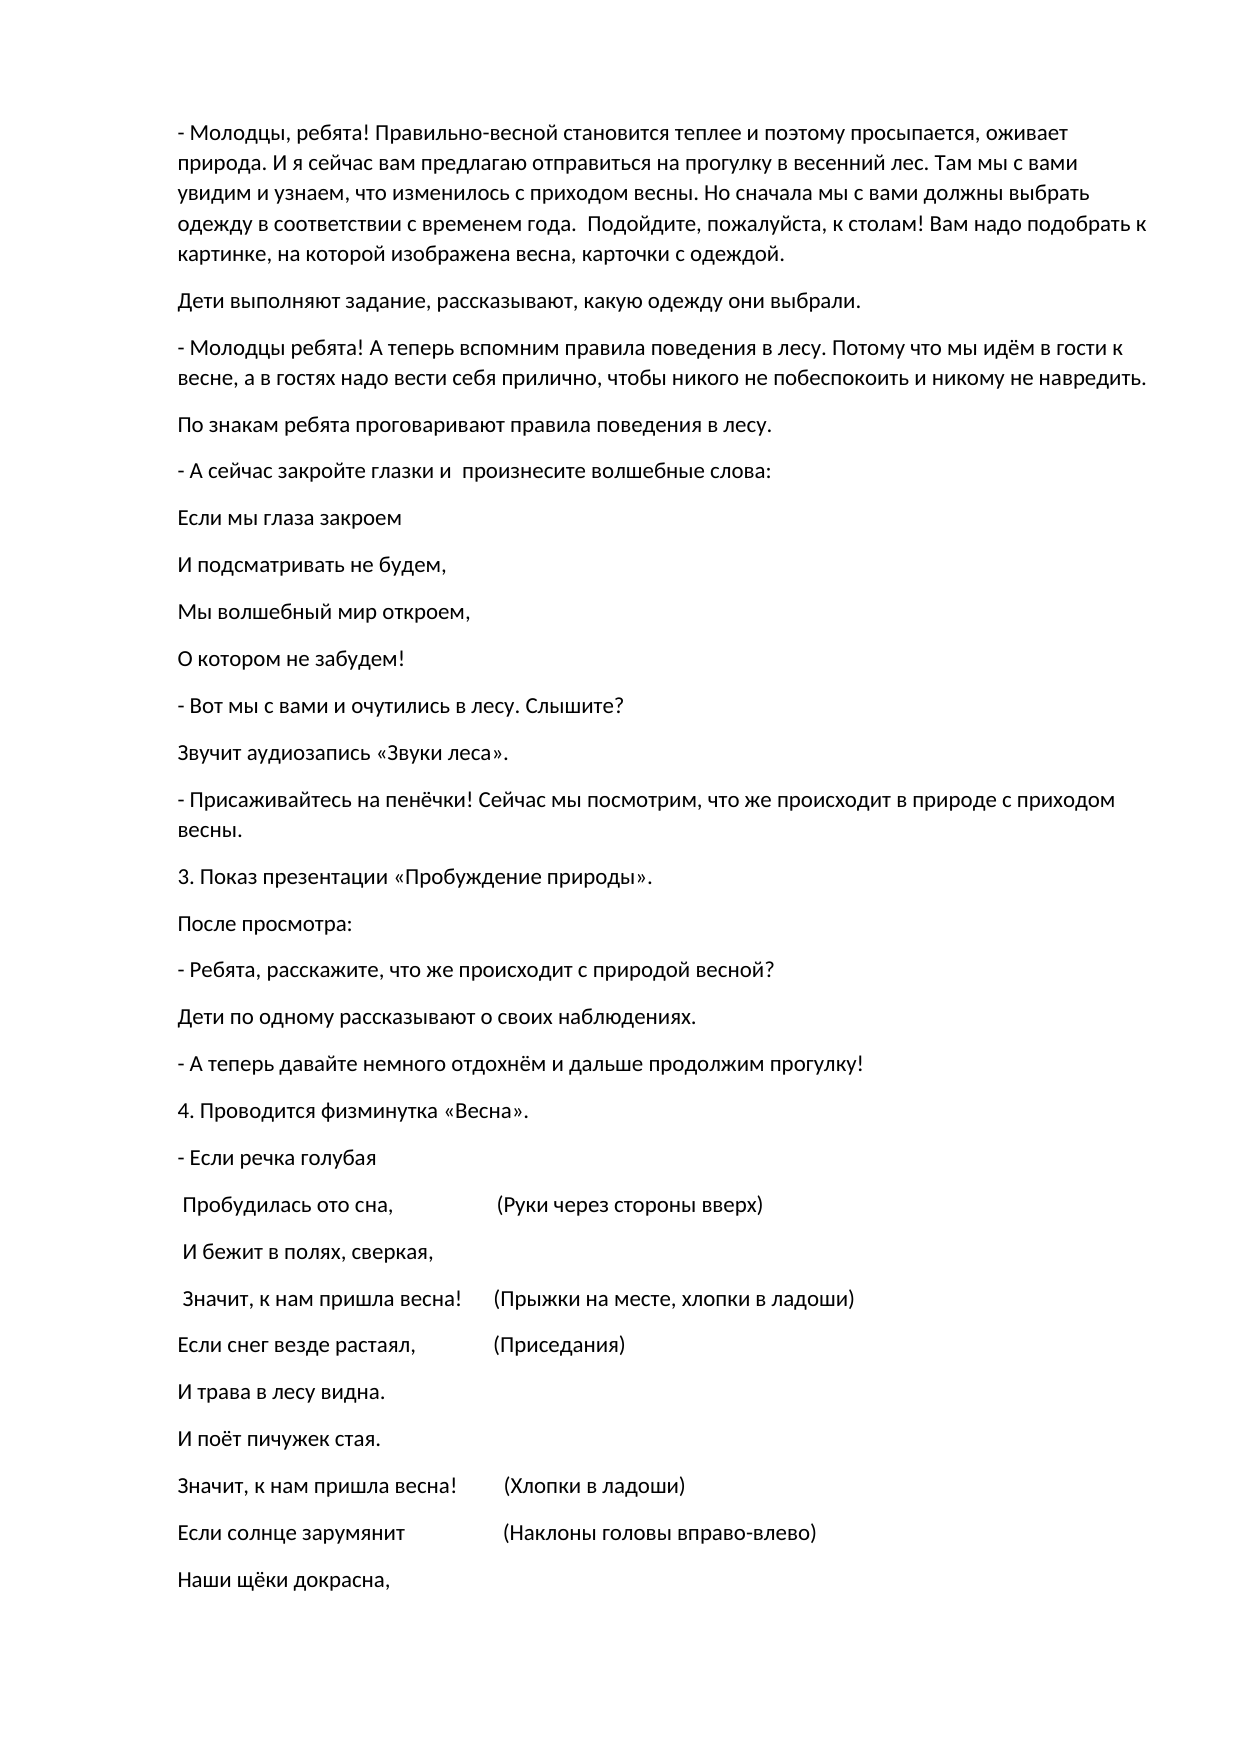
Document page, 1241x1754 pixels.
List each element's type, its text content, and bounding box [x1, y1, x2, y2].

text - А теперь давайте немного отдохнём и дальше продолжим прогулку! [177, 1049, 1152, 1077]
text Дети выполняют задание, рассказывают, какую одежду они выбрали. [177, 286, 1152, 314]
text О котором не забудем! [177, 644, 1152, 672]
text И подсматривать не будем, [177, 550, 1152, 578]
text Звучит аудиозапись «Звуки леса». [177, 738, 1152, 766]
text - Если речка голубая [177, 1143, 1152, 1171]
text И поёт пичужек стая. [177, 1424, 1152, 1452]
text После просмотра: [177, 909, 1152, 937]
text Если мы глаза закроем [177, 503, 1152, 532]
text - Присаживайтесь на пенёчки! Сейчас мы посмотрим, что же происходит в природе с приходом весны. [177, 785, 1152, 843]
text Наши щёки докрасна, [177, 1565, 1152, 1593]
text Если снег везде растаял, (Приседания) [177, 1331, 1152, 1359]
text Значит, к нам пришла весна! (Хлопки в ладоши) [177, 1471, 1152, 1499]
text Мы волшебный мир откроем, [177, 597, 1152, 625]
text - Молодцы ребята! А теперь вспомним правила поведения в лесу. Потому что мы идём в гости к весне, а в гостях надо вести себя прилично, чтобы никого не побеспокоить и никому не навредить. [177, 333, 1152, 391]
text Пробудилась ото сна, (Руки через стороны вверх) [177, 1190, 1152, 1218]
text Дети по одному рассказывают о своих наблюдениях. [177, 1002, 1152, 1031]
text И бежит в полях, сверкая, [177, 1237, 1152, 1265]
text Если солнце зарумянит (Наклоны головы вправо-влево) [177, 1518, 1152, 1546]
text По знакам ребята проговаривают правила поведения в лесу. [177, 410, 1152, 438]
text - Вот мы с вами и очутились в лесу. Слышите? [177, 691, 1152, 719]
text 3. Показ презентации «Пробуждение природы». [177, 862, 1152, 890]
text - Молодцы, ребята! Правильно-весной становится теплее и поэтому просыпается, оживает природа. И я сейчас вам предлагаю отправиться на прогулку в весенний лес. Там мы с вами увидим и узнаем, что изменилось с приходом весны. Но сначала мы с вами должны выбрать одежду в соответствии с временем года. Подойдите, пожалуйста, к столам! Вам надо подобрать к картинке, на которой изображена весна, карточки с одеждой. [177, 118, 1152, 267]
text - Ребята, расскажите, что же происходит с природой весной? [177, 956, 1152, 984]
text Значит, к нам пришла весна! (Прыжки на месте, хлопки в ладоши) [177, 1284, 1152, 1312]
text И трава в лесу видна. [177, 1377, 1152, 1406]
text - А сейчас закройте глазки и произнесите волшебные слова: [177, 457, 1152, 485]
text 4. Проводится физминутка «Весна». [177, 1096, 1152, 1124]
